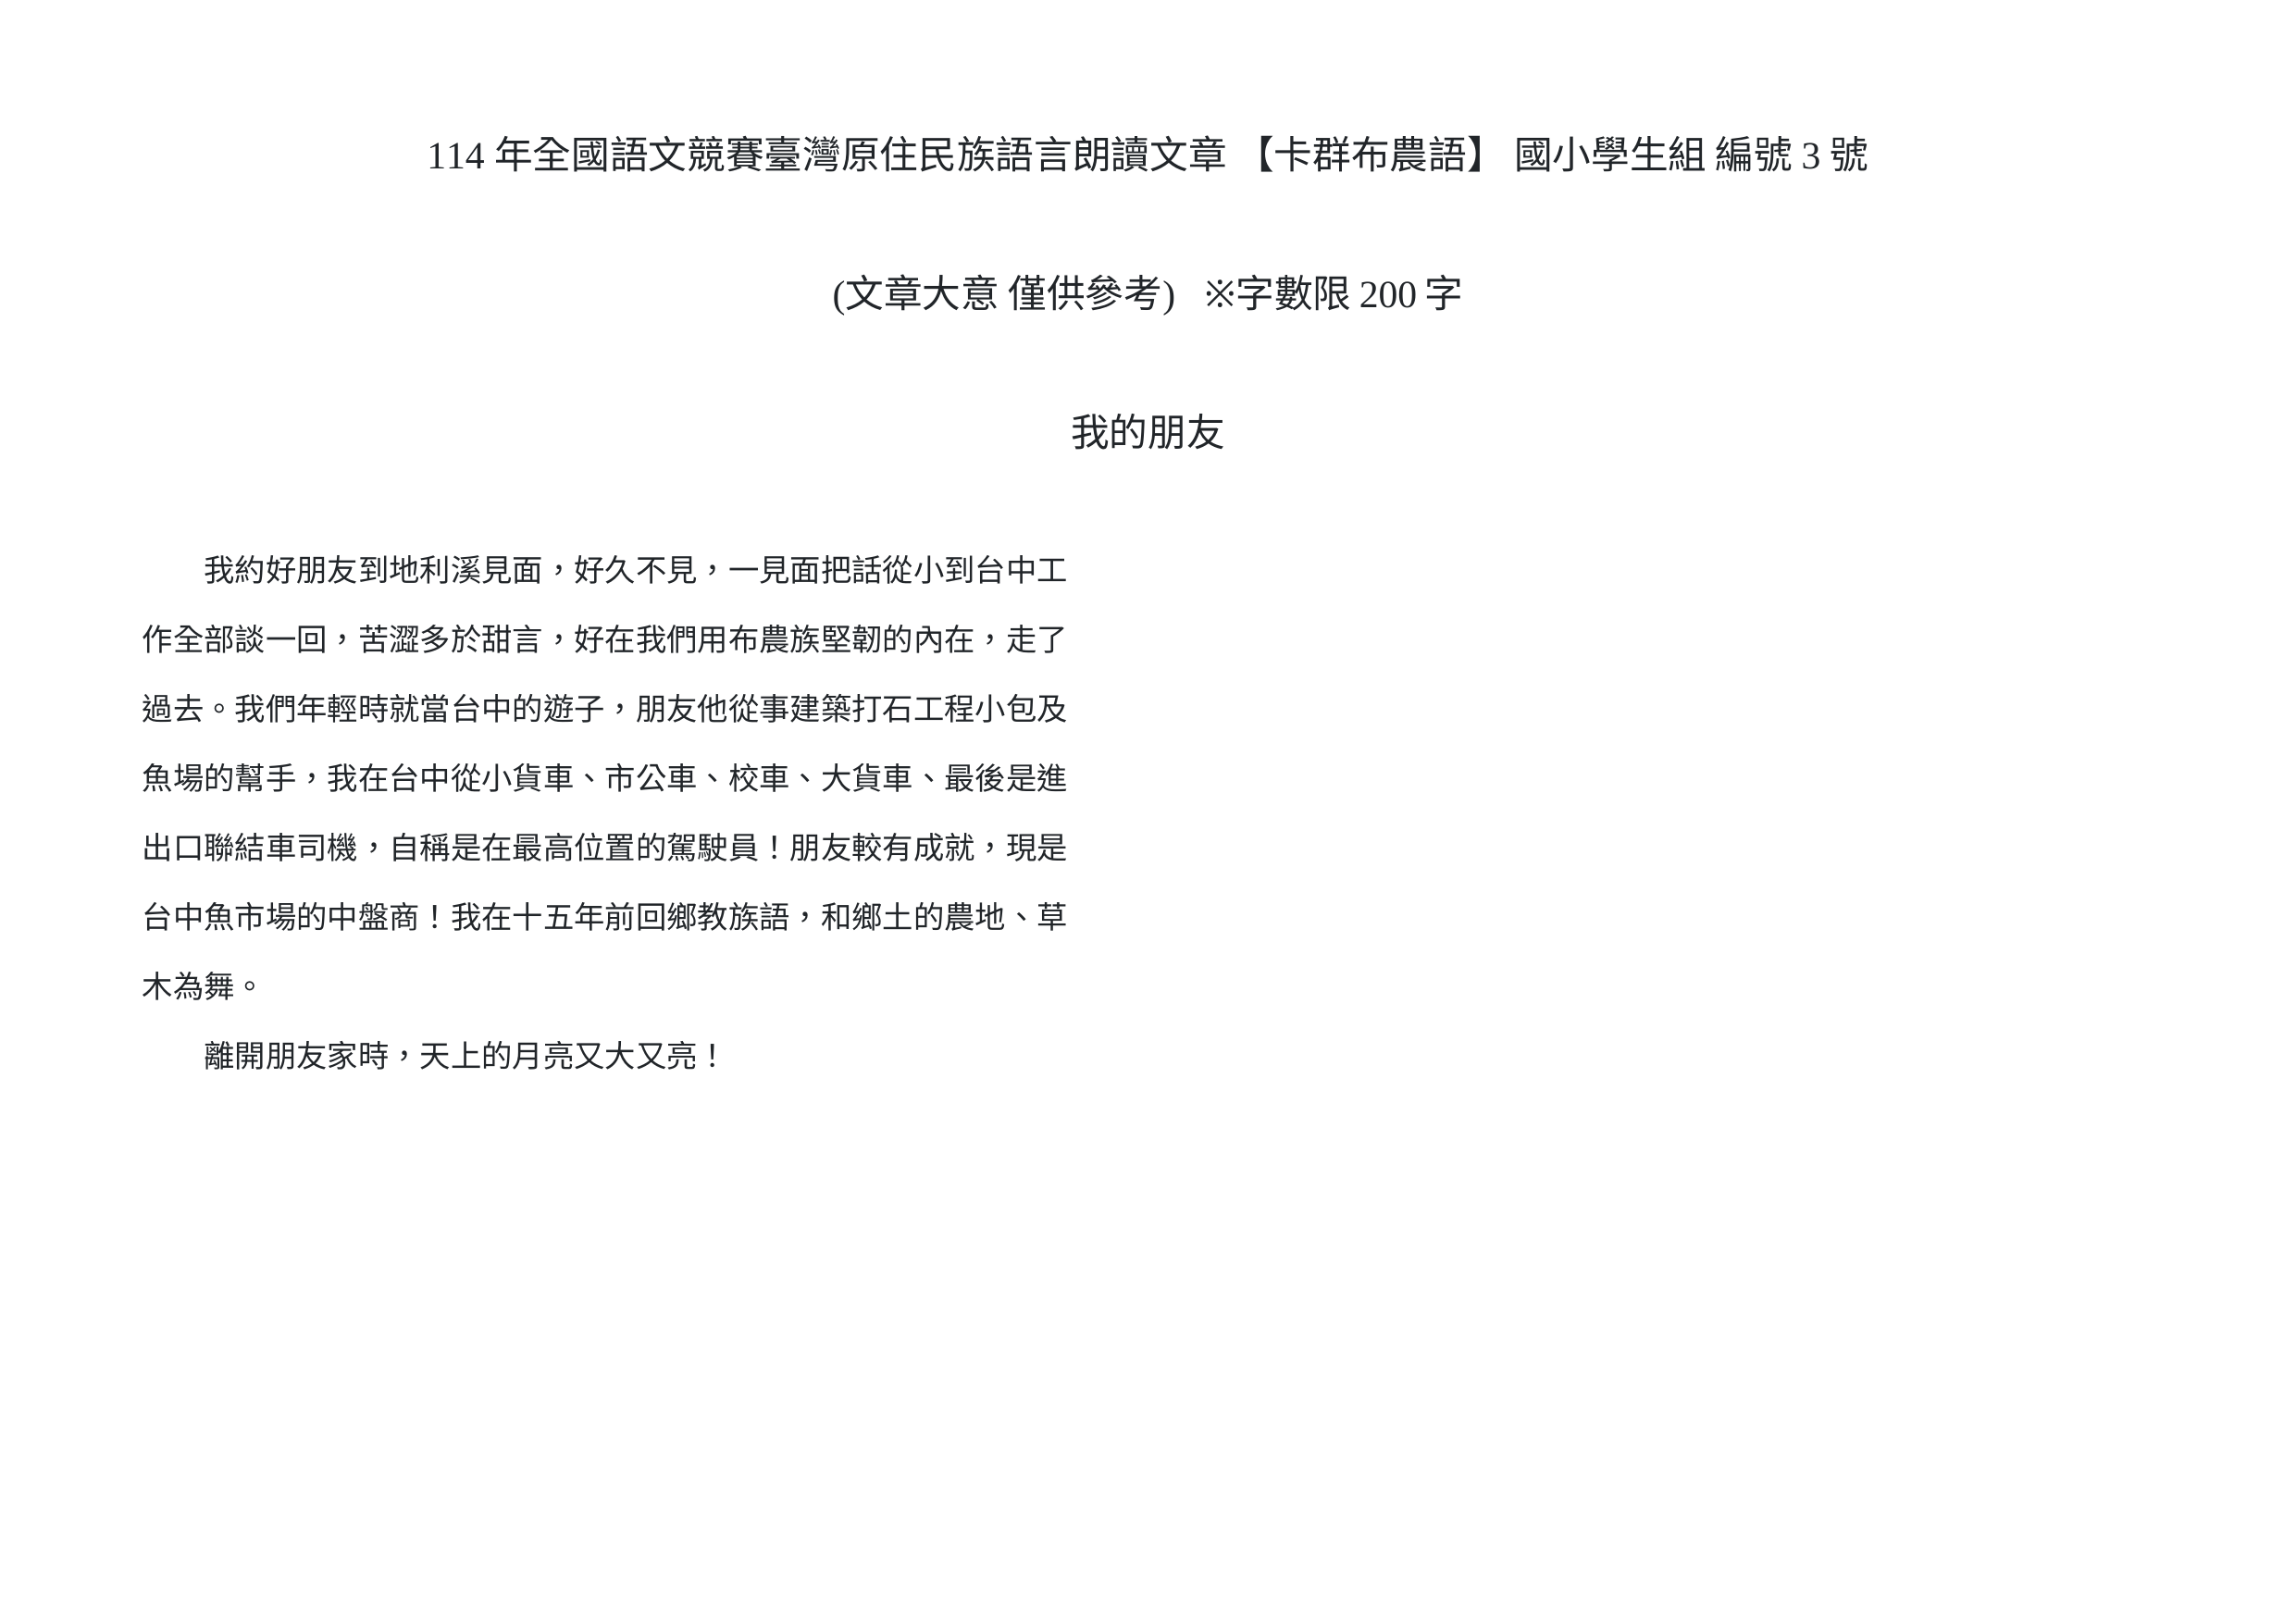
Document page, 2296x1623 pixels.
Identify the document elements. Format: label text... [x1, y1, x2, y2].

text 我的朋友 [142, 395, 2153, 465]
text 離開朋友家時，天上的月亮又大又亮！ [142, 1020, 1090, 1089]
text 我約好朋友到地利溪見面，好久不見，一見面把話從小到台中工作全部談一回，苦澀多於甜言，好在我們用布農族堅韌的內在，走了過去。我們年輕時就當台中的遊子，朋友他從事建築打石工程小包及魚場的幫手，我在台中從小貨車、市公車、校車、大貨車、最後是進出口聯結車司機，自稱是在最高位置的駕駛員！朋友較有成就，現是台中魚市場的中盤商！我在十五年前回鄉教族語，和鄉土的農地、草木為舞。 [142, 534, 1090, 1020]
text (文章大意 僅供參考) ※字數限200字 [142, 256, 2153, 326]
text 114 年全國語文競賽臺灣原住民族語言朗讀文章 【卡群布農語】 國小學生組 編號 3 號 [142, 118, 2153, 187]
